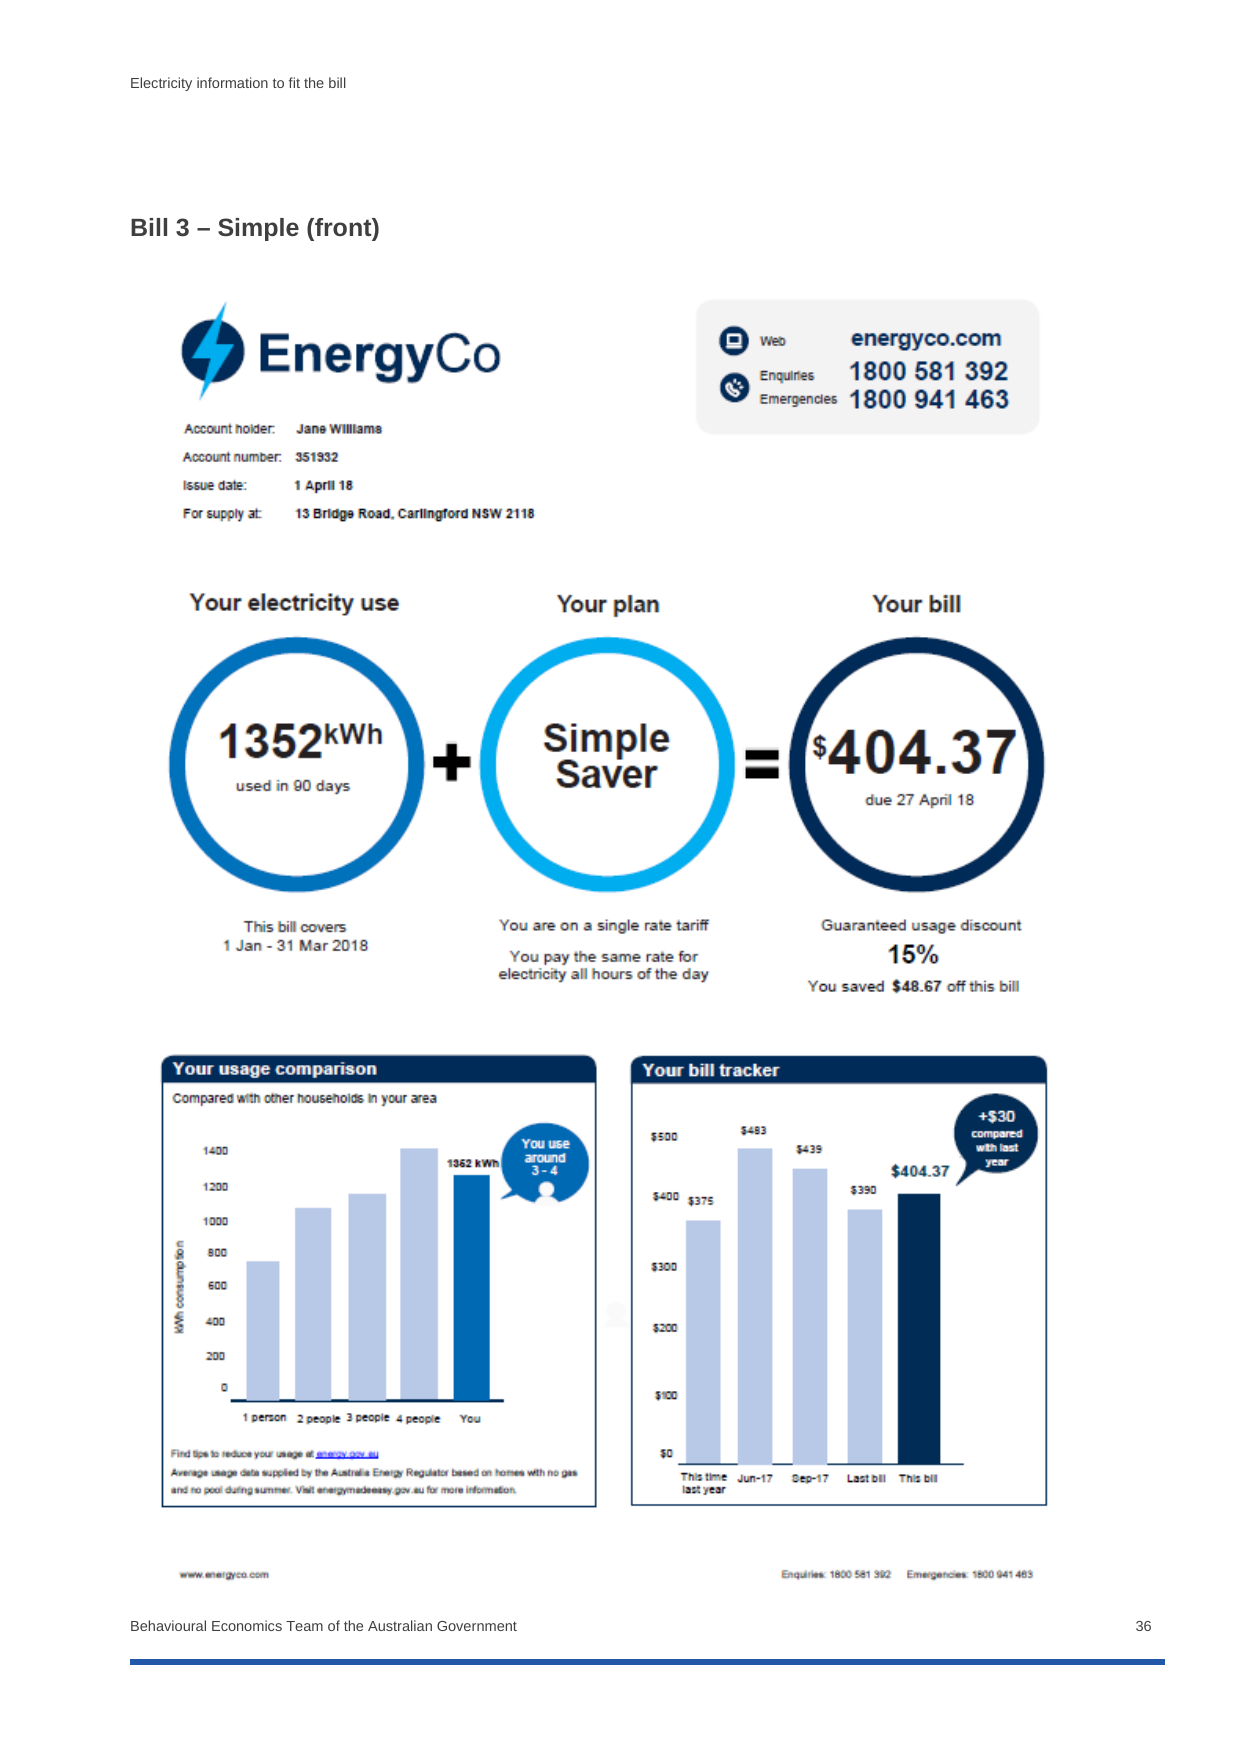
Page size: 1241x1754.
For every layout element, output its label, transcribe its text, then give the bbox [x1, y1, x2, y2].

text Bill 3 – Simple (front) [130, 213, 992, 241]
picture [129, 241, 1085, 1597]
